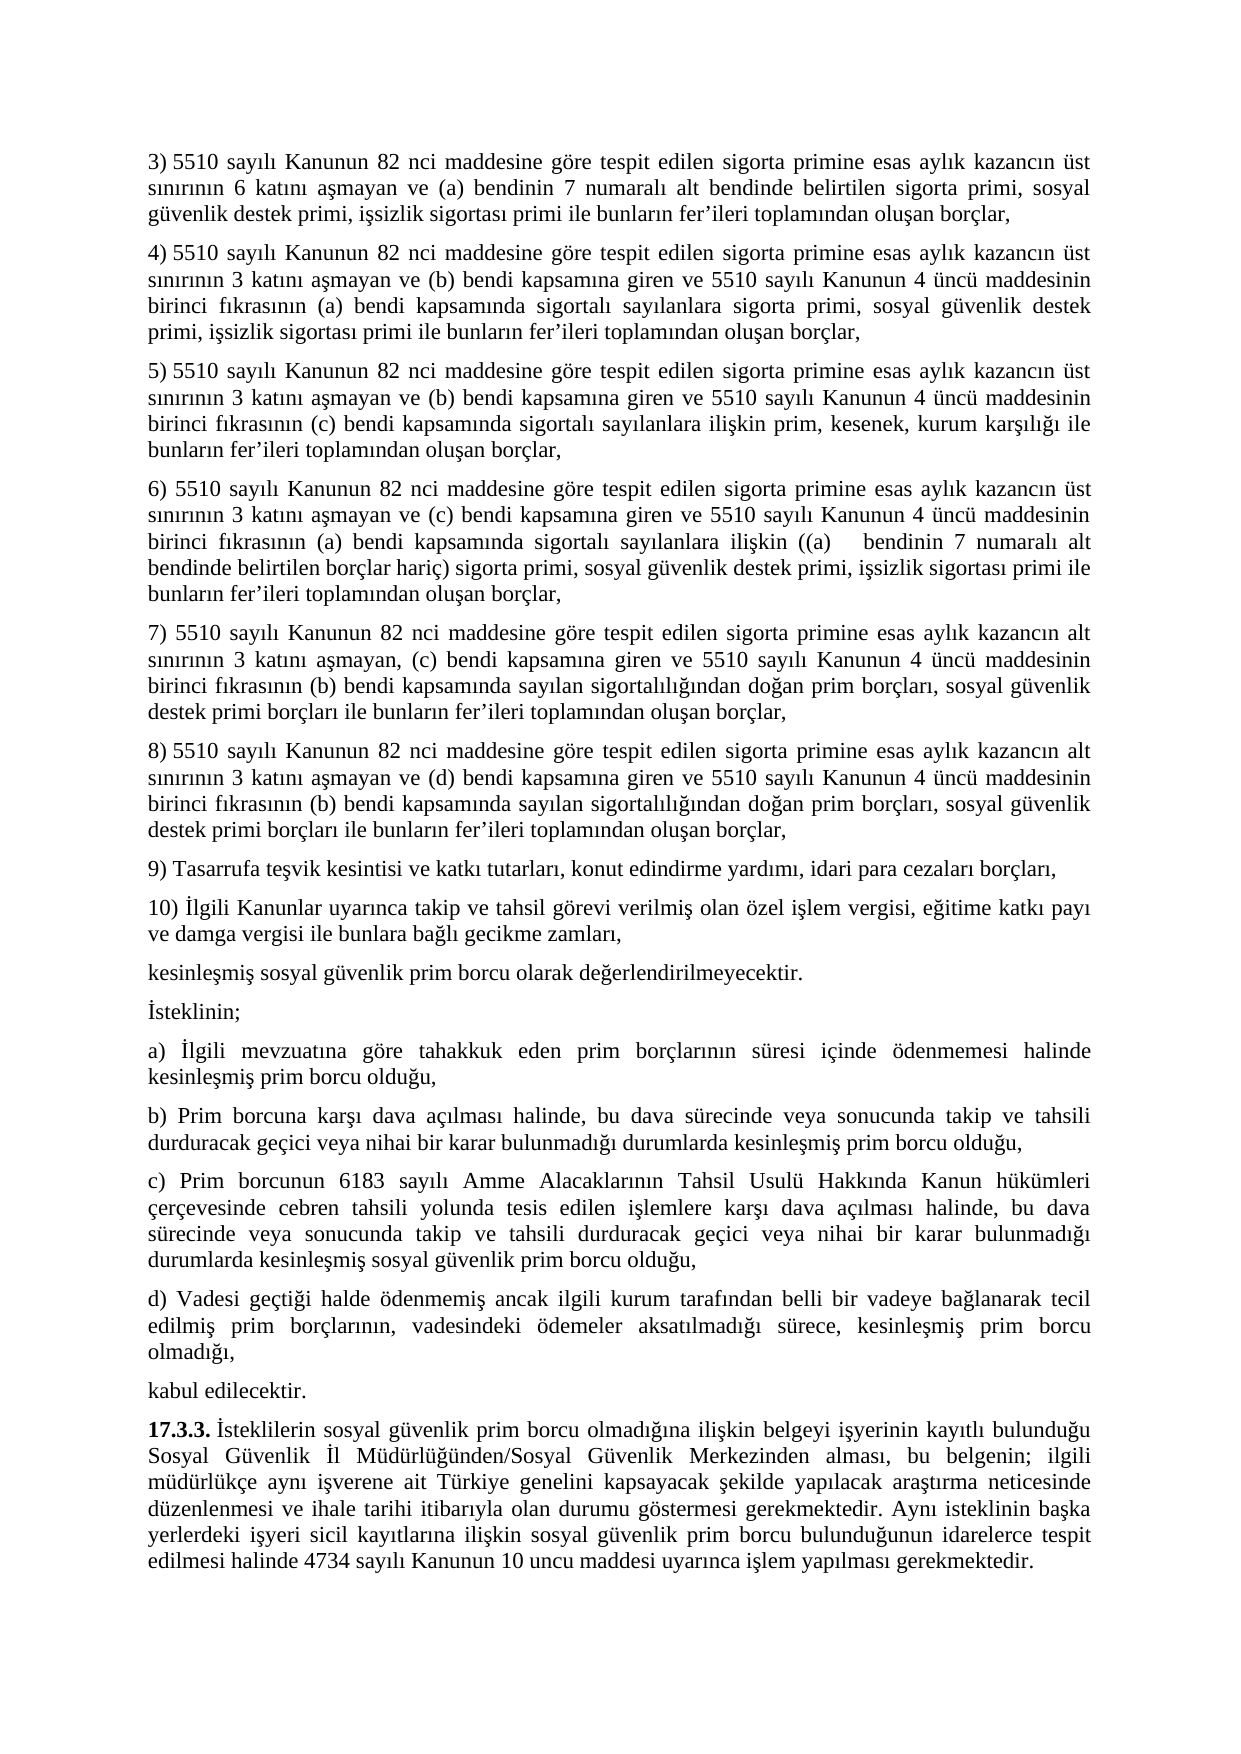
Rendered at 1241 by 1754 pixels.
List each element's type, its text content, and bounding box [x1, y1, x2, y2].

text b) Prim borcuna karşı dava açılması halinde, bu dava sürecinde veya sonucunda takip ve tahsili durduracak geçici veya nihai bir karar bulunmadığı durumlarda kesinleşmiş prim borcu olduğu, [148, 1102, 1092, 1155]
text 9) Tasarrufa teşvik kesintisi ve katkı tutarları, konut edindirme yardımı, idari para cezaları borçları, [148, 855, 1092, 882]
text d) Vadesi geçtiği halde ödenmemiş ancak ilgili kurum tarafından belli bir vadeye bağlanarak tecil edilmiş prim borçlarının, vadesindeki ödemeler aksatılmadığı sürece, kesinleşmiş prim borcu olmadığı, [148, 1285, 1092, 1364]
text a) İlgili mevzuatına göre tahakkuk eden prim borçlarının süresi içinde ödenmemesi halinde kesinleşmiş prim borcu olduğu, [148, 1037, 1092, 1090]
text 17.3.3. İsteklilerin sosyal güvenlik prim borcu olmadığına ilişkin belgeyi işyerinin kayıtlı bulunduğu Sosyal Güvenlik İl Müdürlüğünden/Sosyal Güvenlik Merkezinden alması, bu belgenin; ilgili müdürlükçe aynı işverene ait Türkiye genelini kapsayacak şekilde yapılacak araştırma neticesinde düzenlenmesi ve ihale tarihi itibarıyla olan durumu göstermesi gerekmektedir. Aynı isteklinin başka yerlerdeki işyeri sicil kayıtlarına ilişkin sosyal güvenlik prim borcu bulunduğunun idarelerce tespit edilmesi halinde 4734 sayılı Kanunun 10 uncu maddesi uyarınca işlem yapılması gerekmektedir. [148, 1416, 1092, 1574]
text İsteklinin; [148, 998, 1092, 1024]
text c) Prim borcunun 6183 sayılı Amme Alacaklarının Tahsil Usulü Hakkında Kanun hükümleri çerçevesinde cebren tahsili yolunda tesis edilen işlemlere karşı dava açılması halinde, bu dava sürecinde veya sonucunda takip ve tahsili durduracak geçici veya nihai bir karar bulunmadığı durumlarda kesinleşmiş sosyal güvenlik prim borcu olduğu, [148, 1167, 1092, 1273]
text kesinleşmiş sosyal güvenlik prim borcu olarak değerlendirilmeyecektir. [148, 959, 1092, 986]
text 6) 5510 sayılı Kanunun 82 nci maddesine göre tespit edilen sigorta primine esas aylık kazancın üst sınırının 3 katını aşmayan ve (c) bendi kapsamına giren ve 5510 sayılı Kanunun 4 üncü maddesinin birinci fıkrasının (a) bendi kapsamında sigortalı sayılanlara ilişkin ((a) bendinin 7 numaralı alt bendinde belirtilen borçlar hariç) sigorta primi, sosyal güvenlik destek primi, işsizlik sigortası primi ile bunların fer’ileri toplamından oluşan borçlar, [148, 475, 1092, 607]
text 8) 5510 sayılı Kanunun 82 nci maddesine göre tespit edilen sigorta primine esas aylık kazancın alt sınırının 3 katını aşmayan ve (d) bendi kapsamına giren ve 5510 sayılı Kanunun 4 üncü maddesinin birinci fıkrasının (b) bendi kapsamında sayılan sigortalılığından doğan prim borçları, sosyal güvenlik destek primi borçları ile bunların fer’ileri toplamından oluşan borçlar, [148, 737, 1092, 843]
text 10) İlgili Kanunlar uyarınca takip ve tahsil görevi verilmiş olan özel işlem vergisi, eğitime katkı payı ve damga vergisi ile bunlara bağlı gecikme zamları, [148, 894, 1092, 947]
text kabul edilecektir. [148, 1377, 1092, 1403]
text 4) 5510 sayılı Kanunun 82 nci maddesine göre tespit edilen sigorta primine esas aylık kazancın üst sınırının 3 katını aşmayan ve (b) bendi kapsamına giren ve 5510 sayılı Kanunun 4 üncü maddesinin birinci fıkrasının (a) bendi kapsamında sigortalı sayılanlara sigorta primi, sosyal güvenlik destek primi, işsizlik sigortası primi ile bunların fer’ileri toplamından oluşan borçlar, [148, 239, 1092, 345]
text 7) 5510 sayılı Kanunun 82 nci maddesine göre tespit edilen sigorta primine esas aylık kazancın alt sınırının 3 katını aşmayan, (c) bendi kapsamına giren ve 5510 sayılı Kanunun 4 üncü maddesinin birinci fıkrasının (b) bendi kapsamında sayılan sigortalılığından doğan prim borçları, sosyal güvenlik destek primi borçları ile bunların fer’ileri toplamından oluşan borçlar, [148, 619, 1092, 725]
text 5) 5510 sayılı Kanunun 82 nci maddesine göre tespit edilen sigorta primine esas aylık kazancın üst sınırının 3 katını aşmayan ve (b) bendi kapsamına giren ve 5510 sayılı Kanunun 4 üncü maddesinin birinci fıkrasının (c) bendi kapsamında sigortalı sayılanlara ilişkin prim, kesenek, kurum karşılığı ile bunların fer’ileri toplamından oluşan borçlar, [148, 357, 1092, 463]
text 3) 5510 sayılı Kanunun 82 nci maddesine göre tespit edilen sigorta primine esas aylık kazancın üst sınırının 6 katını aşmayan ve (a) bendinin 7 numaralı alt bendinde belirtilen sigorta primi, sosyal güvenlik destek primi, işsizlik sigortası primi ile bunların fer’ileri toplamından oluşan borçlar, [148, 148, 1092, 227]
